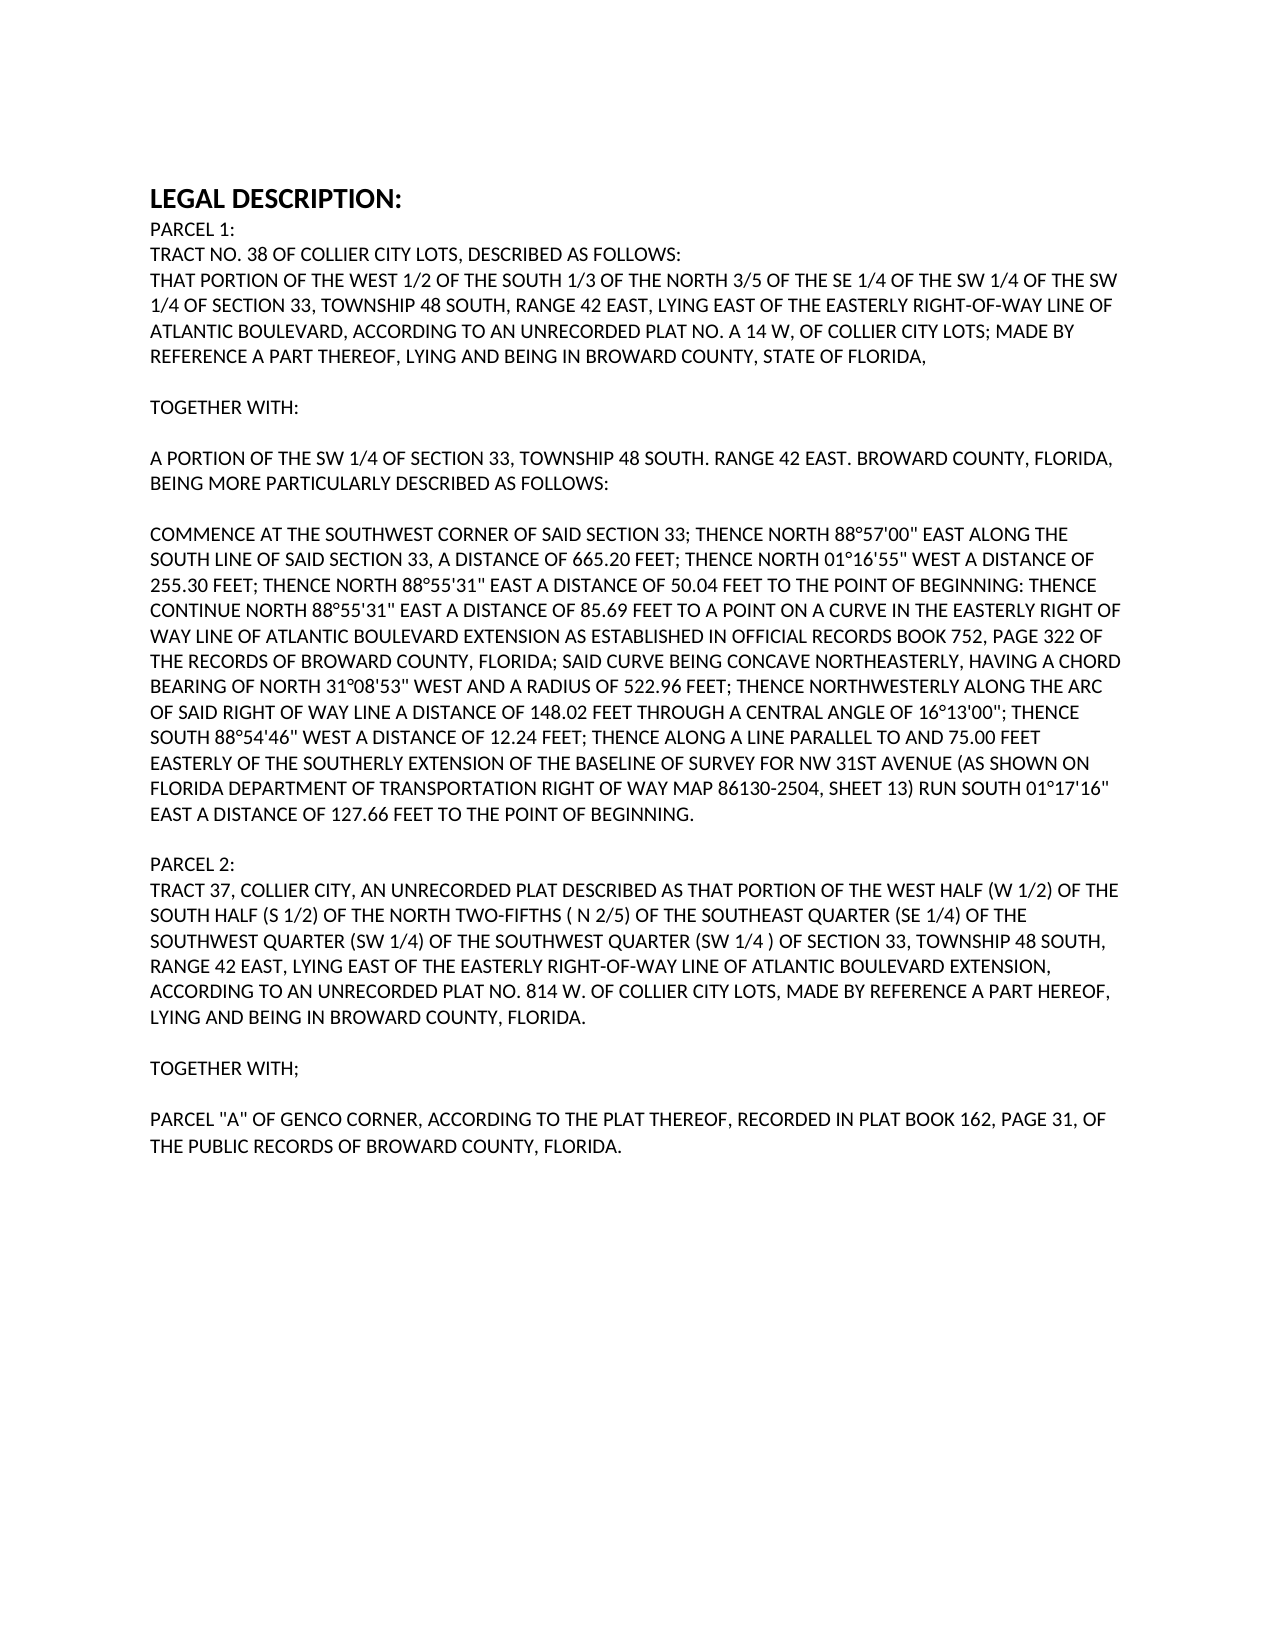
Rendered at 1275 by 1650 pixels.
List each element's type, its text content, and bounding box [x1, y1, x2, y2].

text THAT PORTION OF THE WEST 1/2 OF THE SOUTH 1/3 OF THE NORTH 3/5 OF THE SE 1/4 OF THE SW 1/4 OF THE SW 1/4 OF SECTION 33, TOWNSHIP 48 SOUTH, RANGE 42 EAST, LYING EAST OF THE EASTERLY RIGHT-OF-WAY LINE OF ATLANTIC BOULEVARD, ACCORDING TO AN UNRECORDED PLAT NO. A 14 W, OF COLLIER CITY LOTS; MADE BY REFERENCE A PART THEREOF, LYING AND BEING IN BROWARD COUNTY, STATE OF FLORIDA, [150, 267, 1125, 369]
text A PORTION OF THE SW 1/4 OF SECTION 33, TOWNSHIP 48 SOUTH. RANGE 42 EAST. BROWARD COUNTY, FLORIDA, BEING MORE PARTICULARLY DESCRIBED AS FOLLOWS: [150, 445, 1125, 496]
text TOGETHER WITH: [150, 394, 1125, 419]
text PARCEL 1: [150, 216, 1125, 242]
text COMMENCE AT THE SOUTHWEST CORNER OF SAID SECTION 33; THENCE NORTH 88°57'00" EAST ALONG THE SOUTH LINE OF SAID SECTION 33, A DISTANCE OF 665.20 FEET; THENCE NORTH 01°16'55" WEST A DISTANCE OF 255.30 FEET; THENCE NORTH 88°55'31" EAST A DISTANCE OF 50.04 FEET TO THE POINT OF BEGINNING: THENCE CONTINUE NORTH 88°55'31" EAST A DISTANCE OF 85.69 FEET TO A POINT ON A CURVE IN THE EASTERLY RIGHT OF WAY LINE OF ATLANTIC BOULEVARD EXTENSION AS ESTABLISHED IN OFFICIAL RECORDS BOOK 752, PAGE 322 OF THE RECORDS OF BROWARD COUNTY, FLORIDA; SAID CURVE BEING CONCAVE NORTHEASTERLY, HAVING A CHORD BEARING OF NORTH 31°08'53" WEST AND A RADIUS OF 522.96 FEET; THENCE NORTHWESTERLY ALONG THE ARC OF SAID RIGHT OF WAY LINE A DISTANCE OF 148.02 FEET THROUGH A CENTRAL ANGLE OF 16°13'00"; THENCE SOUTH 88°54'46" WEST A DISTANCE OF 12.24 FEET; THENCE ALONG A LINE PARALLEL TO AND 75.00 FEET EASTERLY OF THE SOUTHERLY EXTENSION OF THE BASELINE OF SURVEY FOR NW 31ST AVENUE (AS SHOWN ON FLORIDA DEPARTMENT OF TRANSPORTATION RIGHT OF WAY MAP 86130-2504, SHEET 13) RUN SOUTH 01°17'16" EAST A DISTANCE OF 127.66 FEET TO THE POINT OF BEGINNING. [150, 521, 1125, 826]
text LEGAL DESCRIPTION: [150, 181, 1125, 216]
text TOGETHER WITH; [150, 1055, 1125, 1080]
text PARCEL "A" OF GENCO CORNER, ACCORDING TO THE PLAT THEREOF, RECORDED IN PLAT BOOK 162, PAGE 31, OF THE PUBLIC RECORDS OF BROWARD COUNTY, FLORIDA. [150, 1106, 1125, 1158]
text TRACT NO. 38 OF COLLIER CITY LOTS, DESCRIBED AS FOLLOWS: [150, 242, 1125, 267]
text PARCEL 2: [150, 852, 1125, 877]
text TRACT 37, COLLIER CITY, AN UNRECORDED PLAT DESCRIBED AS THAT PORTION OF THE WEST HALF (W 1/2) OF THE SOUTH HALF (S 1/2) OF THE NORTH TWO-FIFTHS ( N 2/5) OF THE SOUTHEAST QUARTER (SE 1/4) OF THE SOUTHWEST QUARTER (SW 1/4) OF THE SOUTHWEST QUARTER (SW 1/4 ) OF SECTION 33, TOWNSHIP 48 SOUTH, RANGE 42 EAST, LYING EAST OF THE EASTERLY RIGHT-OF-WAY LINE OF ATLANTIC BOULEVARD EXTENSION, ACCORDING TO AN UNRECORDED PLAT NO. 814 W. OF COLLIER CITY LOTS, MADE BY REFERENCE A PART HEREOF, LYING AND BEING IN BROWARD COUNTY, FLORIDA. [150, 877, 1125, 1029]
